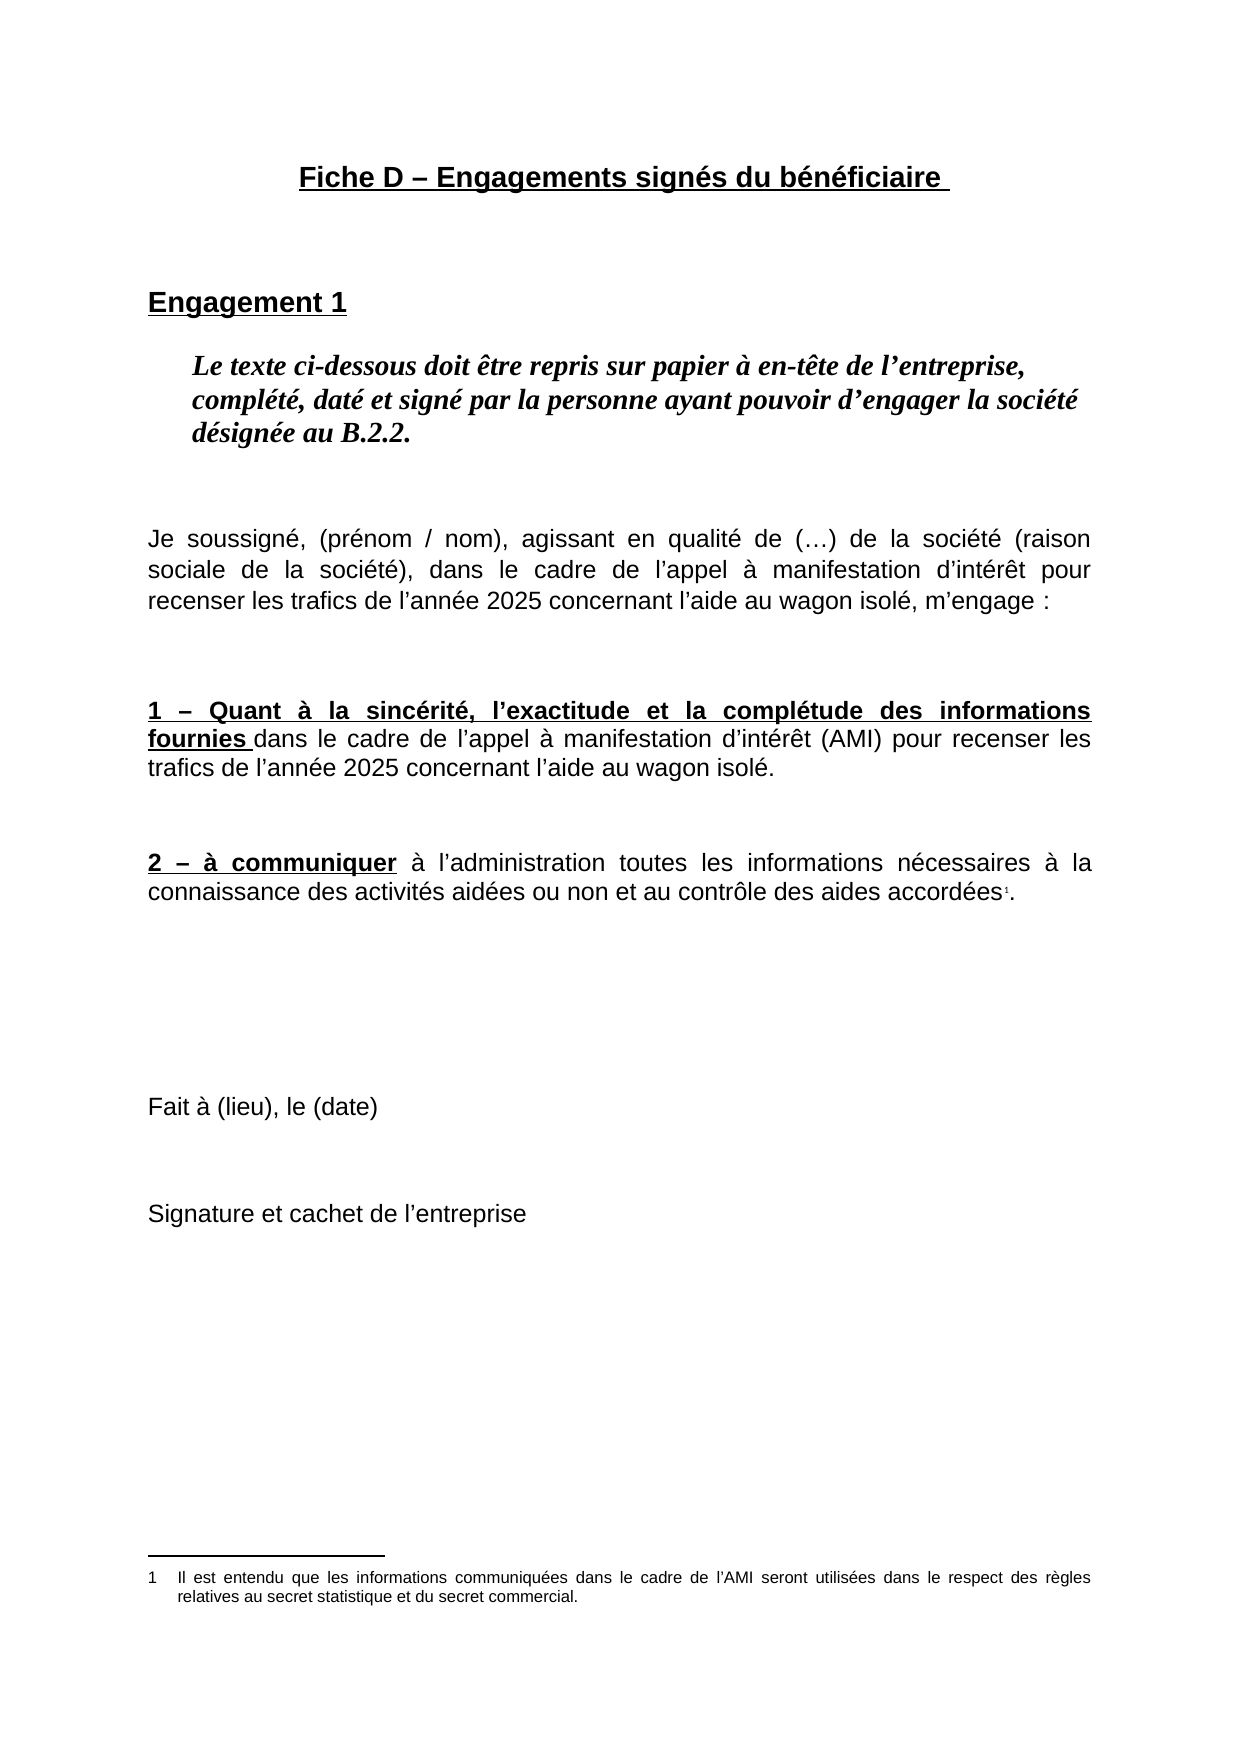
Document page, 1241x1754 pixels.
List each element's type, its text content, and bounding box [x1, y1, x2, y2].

text Fait à (lieu), le (date) [148, 1092, 1093, 1121]
text 2 – à communiquer à l’administration toutes les informations nécessaires à la connaissance des activités aidées ou non et au contrôle des aides accordées. [148, 848, 1093, 906]
text Je soussigné, (prénom / nom), agissant en qualité de (…) de la société (raison sociale de la société), dans le cadre de l’appel à manifestation d’intérêt pour recenser les trafics de l’année 2025 concernant l’aide au wagon isolé, m’engage : [148, 524, 1093, 615]
text 1 – Quant à la sincérité, l’exactitude et la complétude des informations fournies dans le cadre de l’appel à manifestation d’intérêt (AMI) pour recenser les trafics de l’année 2025 concernant l’aide au wagon isolé. [148, 696, 1093, 782]
text Signature et cachet de l’entreprise [148, 1199, 1093, 1228]
text Le texte ci-dessous doit être repris sur papier à en-tête de l’entreprise, complété, daté et signé par la personne ayant pouvoir d’engager la société désignée au B.2.2. [192, 348, 1093, 449]
text Engagement 1 [148, 286, 1093, 319]
text Fiche D – Engagements signés du bénéficiaire [148, 160, 1093, 194]
